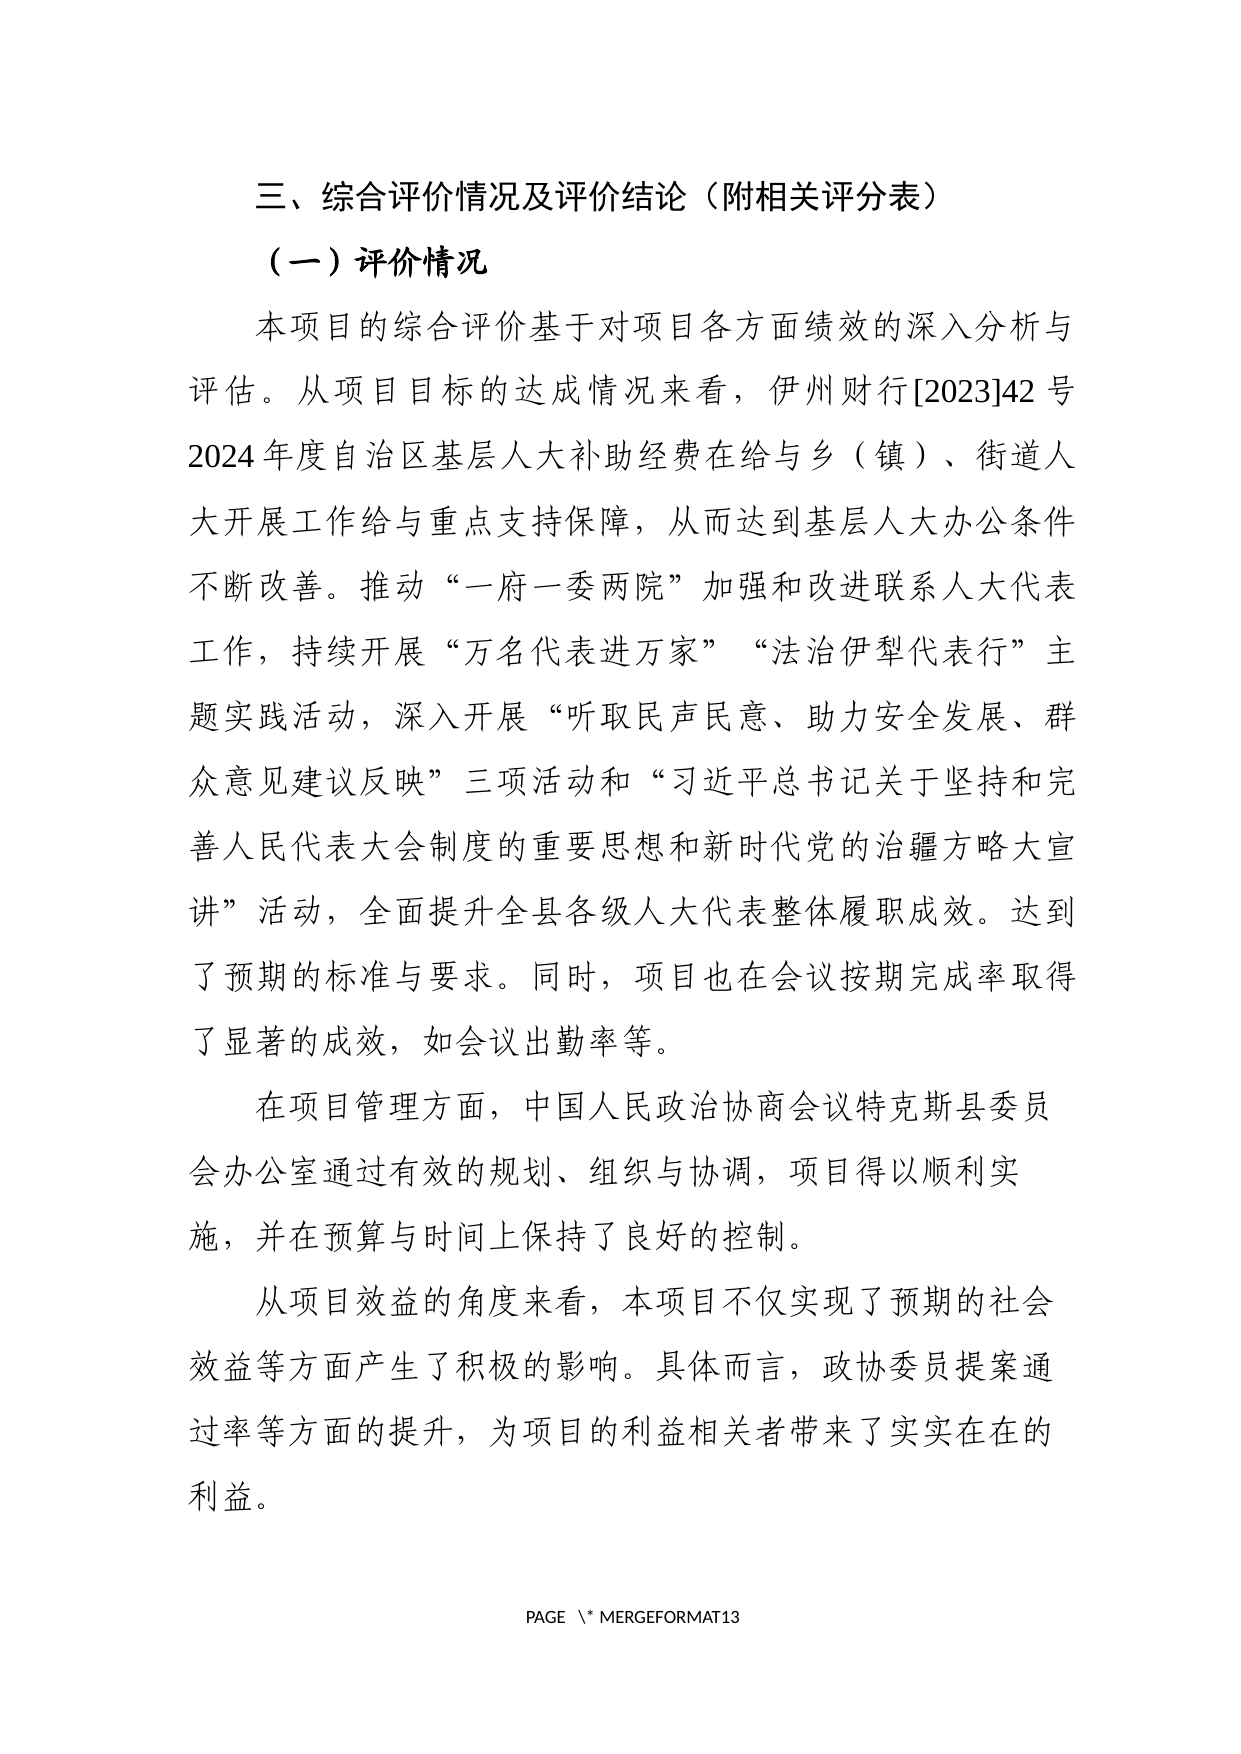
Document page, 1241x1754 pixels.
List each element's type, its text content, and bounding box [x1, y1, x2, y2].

text 本项目的综合评价基于对项目各方面绩效的深入分析与评估。从项目目标的达成情况来看，伊州财行[2023]42号2024年度自治区基层人大补助经费在给与乡（镇）、街道人大开展工作给与重点支持保障，从而达到基层人大办公条件不断改善。推动“一府一委两院”加强和改进联系人大代表工作，持续开展“万名代表进万家”“法治伊犁代表行”主题实践活动，深入开展“听取民声民意、助力安全发展、群众意见建议反映”三项活动和“习近平总书记关于坚持和完善人民代表大会制度的重要思想和新时代党的治疆方略大宣讲”活动，全面提升全县各级人大代表整体履职成效。达到了预期的标准与要求。同时，项目也在会议按期完成率取得了显著的成效，如会议出勤率等。 [187, 292, 1078, 1072]
text 在项目管理方面，中国人民政治协商会议特克斯县委员会办公室通过有效的规划、组织与协调，项目得以顺利实施，并在预算与时间上保持了良好的控制。 [187, 1072, 1078, 1267]
title （一）评价情况 [187, 227, 1078, 292]
text 从项目效益的角度来看，本项目不仅实现了预期的社会效益等方面产生了积极的影响。具体而言，政协委员提案通过率等方面的提升，为项目的利益相关者带来了实实在在的利益。 [187, 1267, 1078, 1527]
list 综合评价情况及评价结论（附相关评分表） [187, 162, 1078, 227]
